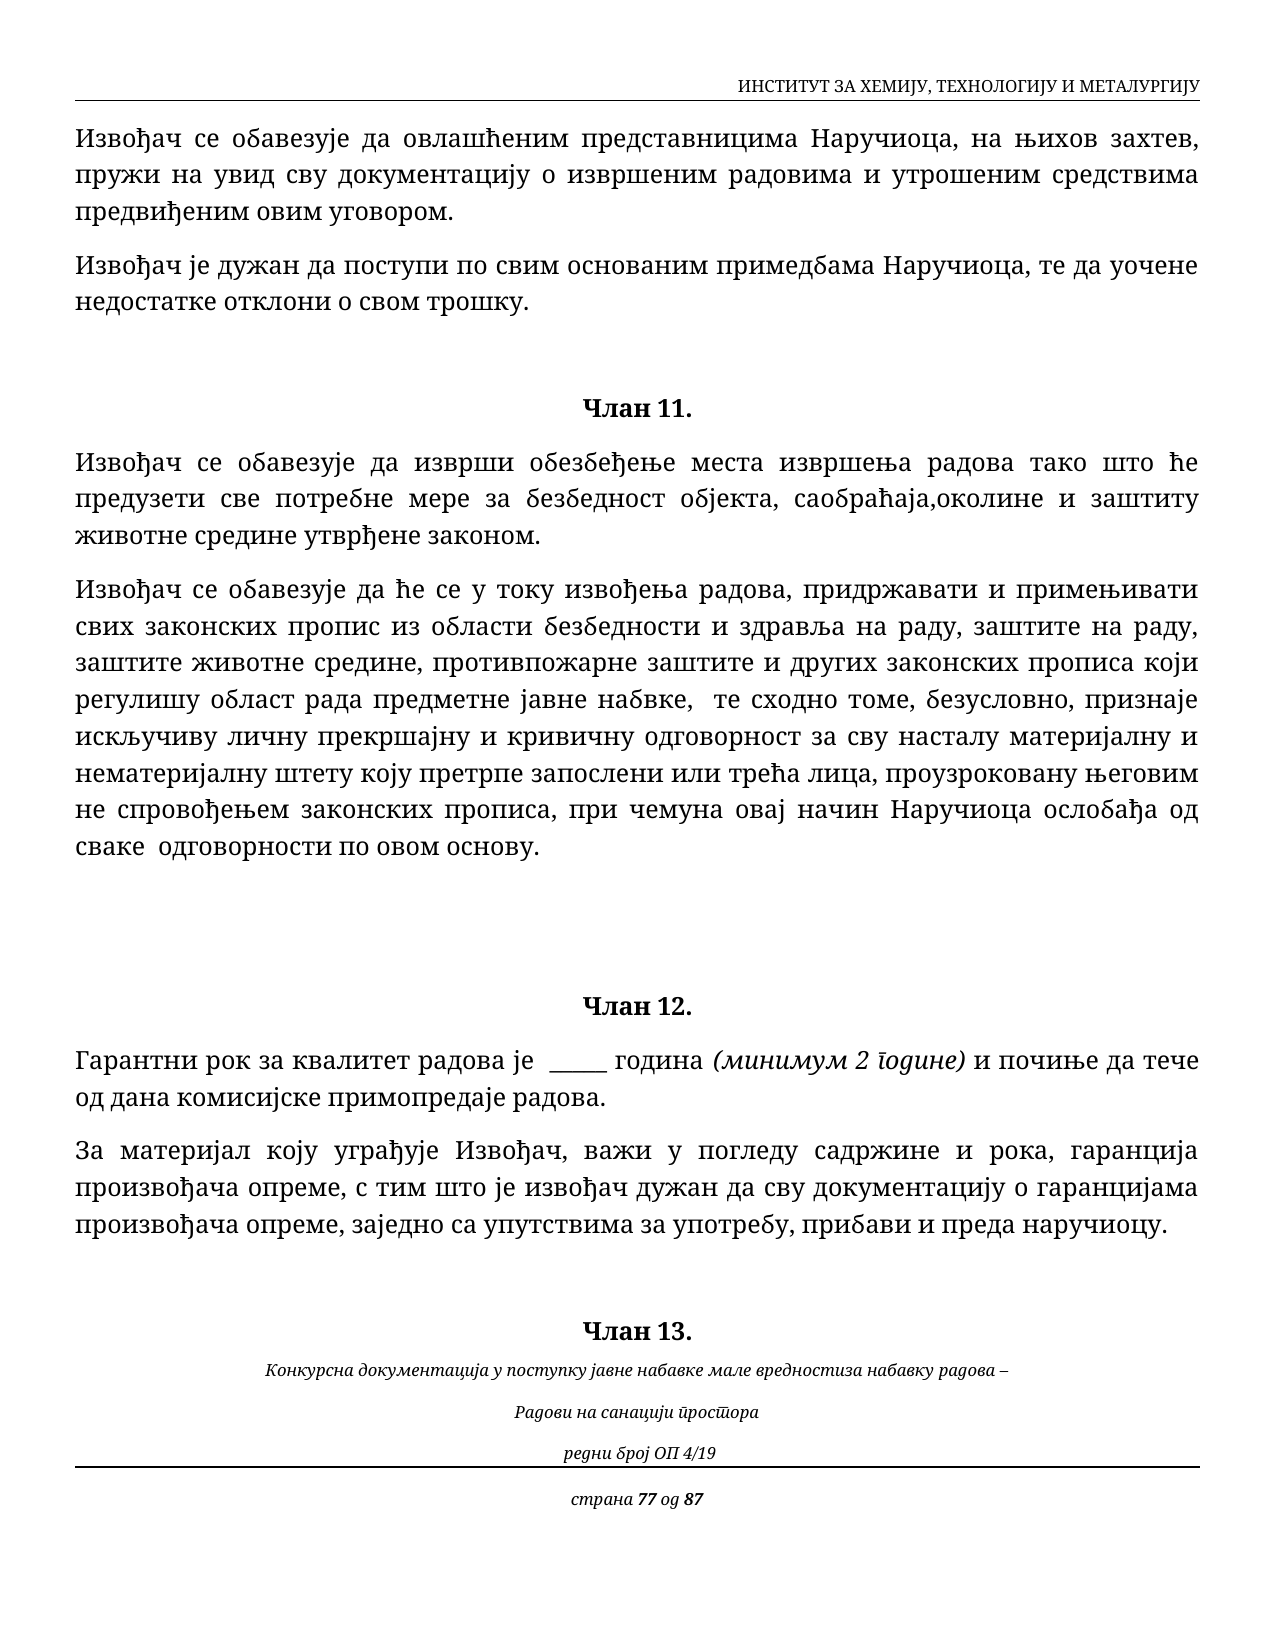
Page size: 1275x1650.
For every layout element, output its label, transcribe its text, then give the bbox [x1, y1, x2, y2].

text Члан 12. [75, 989, 1200, 1023]
text Члан 13. [75, 1313, 1200, 1347]
text Извођач се обавезује да изврши обезбеђење места извршења радова тако што ће предузети све потребне мере за безбедност објекта, саобраћаја,околине и заштиту животне средине утврђене законом. [75, 444, 1200, 552]
text Извођач се обавезује да ће се у току извођења радова, придржавати и примењивати свих законских пропис из области безбедности и здравља на раду, заштите на раду, заштите животне средине, противпожарне заштите и других законских прописа који регулишу област рада предметне јавне набвке, те сходно томе, безусловно, признаје искључиву личну прекршајну и кривичну одговорност за сву насталу материјалну и нематеријалну штету коју претрпе запослени или трећа лица, проузроковану његовим не спровођењем законских прописа, при чемуна овај начин Наручиоца ослобађа од сваке одговорности по овом основу. [75, 571, 1200, 863]
text Гарантни рок за квалитет радова је _____ година (минимум 2 године) и почиње да тече од дана комисијске примопредаје радова. [75, 1042, 1200, 1113]
text Извођач је дужан да поступи по свим основаним примедбама Наручиоца, те да уочене недостатке отклони о свом трошку. [75, 247, 1200, 318]
text Извођач се обавезује да овлашћеним представницима Наручиоца, на њихов захтев, пружи на увид сву документацију о извршеним радовима и утрошеним средствима предвиђеним овим уговором. [75, 120, 1200, 228]
text Члан 11. [75, 391, 1200, 425]
text За материјал коју уграђује Извођач, важи у погледу садржине и рока, гаранција произвођача опреме, с тим што је извођач дужан да сву документацију о гаранцијама произвођача опреме, заједно са упутствима за употребу, прибави и преда наручиоцу. [75, 1133, 1200, 1240]
